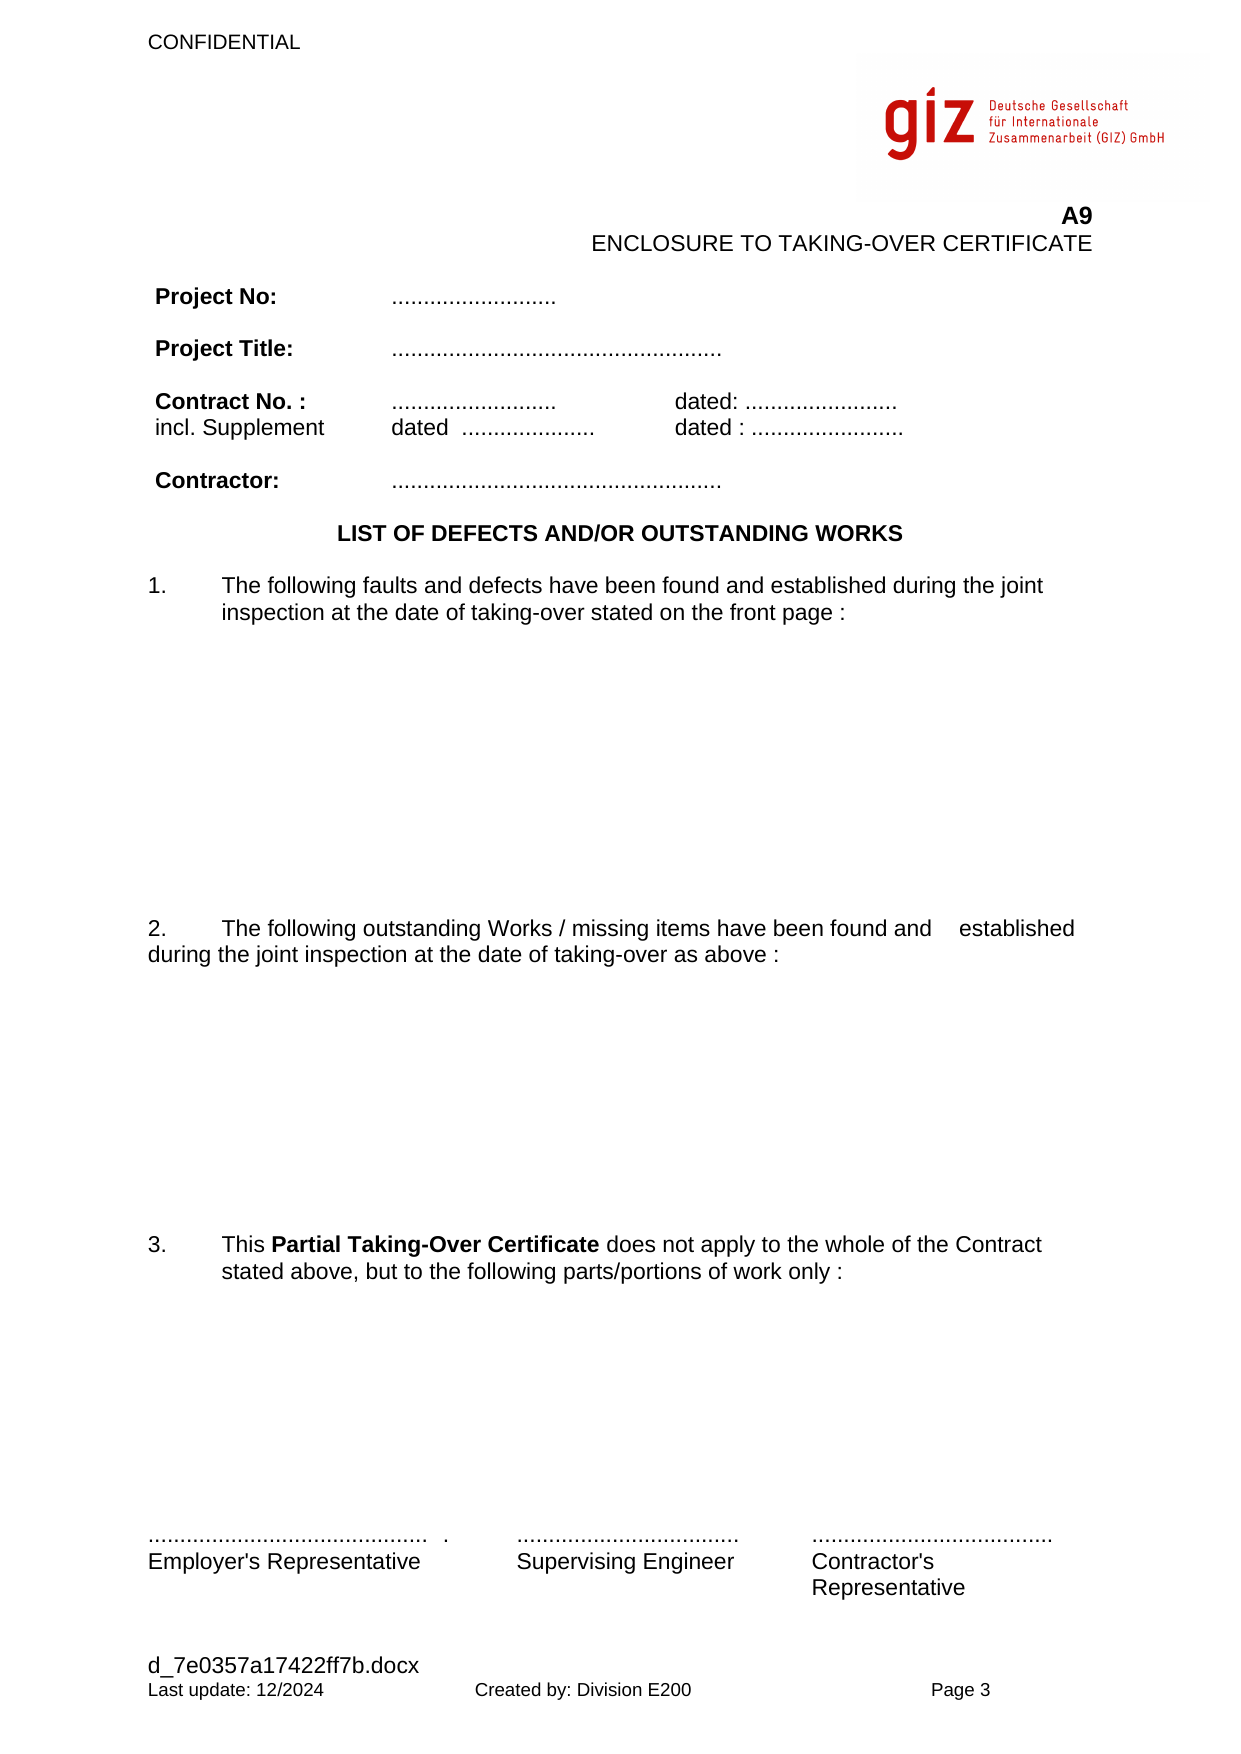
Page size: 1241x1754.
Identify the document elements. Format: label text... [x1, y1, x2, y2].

text 3. This Partial Taking-Over Certificate does not apply to the whole of the Contract [148, 1231, 1093, 1258]
table_cell dated : ........................ [667, 414, 971, 441]
text inspection at the date of taking-over stated on the front page : [148, 599, 1093, 625]
text 1. The following faults and defects have been found and established during the joint [148, 572, 1093, 599]
picture [856, 53, 1210, 202]
text ............................................ . ................................... ...................................... [148, 1521, 1093, 1548]
table_header Contract No. : [148, 388, 384, 414]
table_header .................................................... [384, 467, 828, 493]
table_cell dated ..................... [384, 414, 667, 441]
text Enclosure to Taking-Over Certificate [148, 230, 1093, 256]
text stated above, but to the following parts/portions of work only : [148, 1258, 1093, 1284]
text Employer's Representative Supervising Engineer Contractor's Representative [148, 1548, 1093, 1600]
text List of defects and/or outstanding works [148, 520, 1093, 546]
table_header Contractor: [148, 467, 384, 493]
table_header .................................................... [384, 335, 830, 362]
table_header dated: ........................ [667, 388, 971, 414]
table_header Project Title: [148, 335, 384, 362]
table_header Project No: [148, 283, 384, 309]
text 2. The following outstanding Works / missing items have been found and established during the joint inspection at the date of taking-over as above : [148, 915, 1093, 968]
table_header .......................... [384, 283, 669, 309]
table_cell incl. Supplement [148, 414, 384, 441]
table_header .......................... [384, 388, 667, 414]
